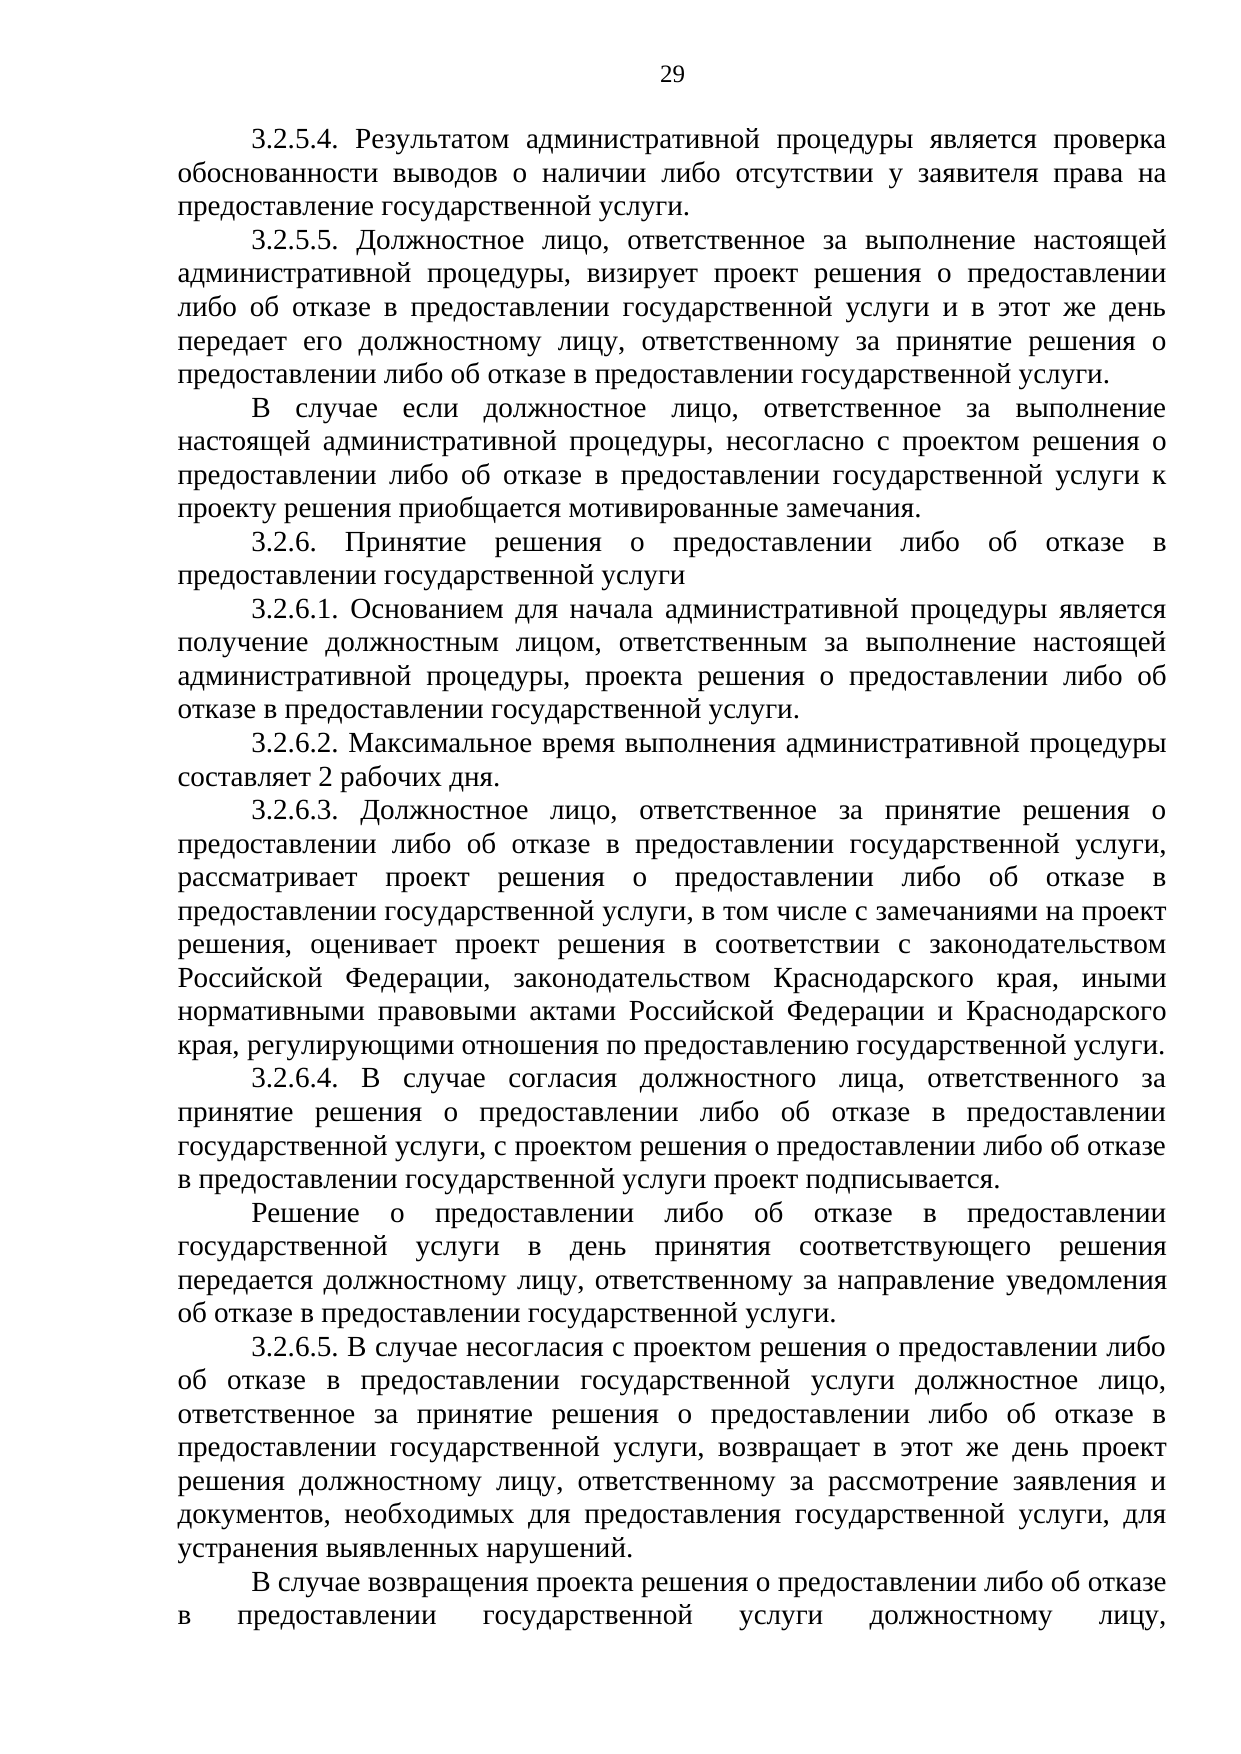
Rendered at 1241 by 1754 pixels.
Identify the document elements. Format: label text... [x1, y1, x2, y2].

text 3.2.6. Принятие решения о предоставлении либо об отказе в предоставлении государственной услуги [177, 524, 1167, 591]
text В случае если должностное лицо, ответственное за выполнение настоящей административной процедуры, несогласно с проектом решения о предоставлении либо об отказе в предоставлении государственной услуги к проекту решения приобщается мотивированные замечания. [177, 390, 1167, 524]
text 3.2.6.3. Должностное лицо, ответственное за принятие решения о предоставлении либо об отказе в предоставлении государственной услуги, рассматривает проект решения о предоставлении либо об отказе в предоставлении государственной услуги, в том числе с замечаниями на проект решения, оценивает проект решения в соответствии с законодательством Российской Федерации, законодательством Краснодарского края, иными нормативными правовыми актами Российской Федерации и Краснодарского края, регулирующими отношения по предоставлению государственной услуги. [177, 792, 1167, 1061]
text Решение о предоставлении либо об отказе в предоставлении государственной услуги в день принятия соответствующего решения передается должностному лицу, ответственному за направление уведомления об отказе в предоставлении государственной услуги. [177, 1195, 1167, 1329]
text 3.2.6.5. В случае несогласия с проектом решения о предоставлении либо об отказе в предоставлении государственной услуги должностное лицо, ответственное за принятие решения о предоставлении либо об отказе в предоставлении государственной услуги, возвращает в этот же день проект решения должностному лицу, ответственному за рассмотрение заявления и документов, необходимых для предоставления государственной услуги, для устранения выявленных нарушений. [177, 1329, 1167, 1564]
text 3.2.6.2. Максимальное время выполнения административной процедуры составляет 2 рабочих дня. [177, 725, 1167, 792]
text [177, 1564, 1167, 1631]
text 3.2.5.5. Должностное лицо, ответственное за выполнение настоящей административной процедуры, визирует проект решения о предоставлении либо об отказе в предоставлении государственной услуги и в этот же день передает его должностному лицу, ответственному за принятие решения о предоставлении либо об отказе в предоставлении государственной услуги. [177, 222, 1167, 390]
text 3.2.6.4. В случае согласия должностного лица, ответственного за принятие решения о предоставлении либо об отказе в предоставлении государственной услуги, с проектом решения о предоставлении либо об отказе в предоставлении государственной услуги проект подписывается. [177, 1061, 1167, 1195]
text 3.2.5.4. Результатом административной процедуры является проверка обоснованности выводов о наличии либо отсутствии у заявителя права на предоставление государственной услуги. [177, 121, 1167, 222]
text 3.2.6.1. Основанием для начала административной процедуры является получение должностным лицом, ответственным за выполнение настоящей административной процедуры, проекта решения о предоставлении либо об отказе в предоставлении государственной услуги. [177, 591, 1167, 725]
